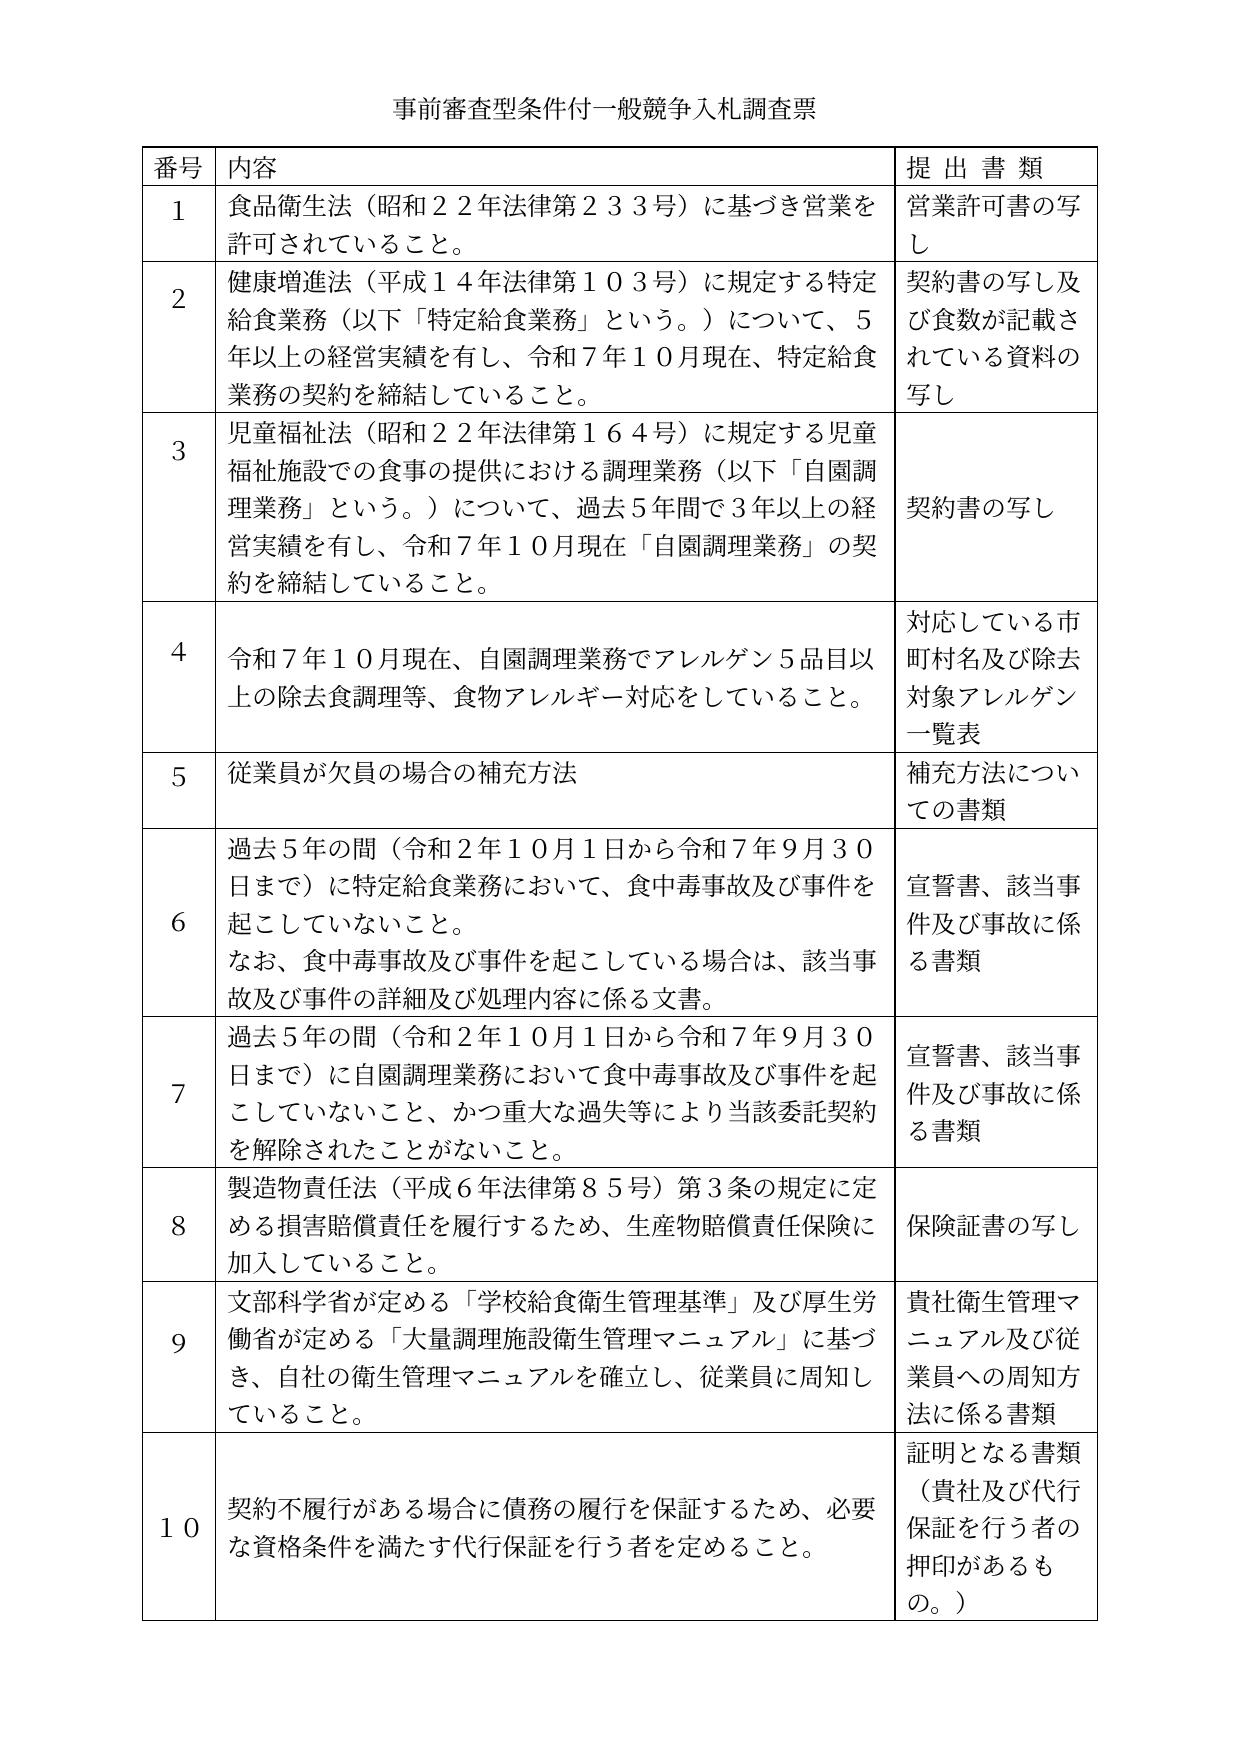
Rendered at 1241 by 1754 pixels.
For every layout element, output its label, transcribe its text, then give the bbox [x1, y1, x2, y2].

table_header 内容 [216, 148, 894, 185]
table_cell 製造物責任法（平成６年法律第８５号）第３条の規定に定める損害賠償責任を履行するため、生産物賠償責任保険に加入していること。 [216, 1168, 894, 1281]
table_header 提出書類 [896, 148, 1097, 185]
table_cell 食品衛生法（昭和２２年法律第２３３号）に基づき営業を 許可されていること。 [216, 186, 894, 261]
table_header 番号 [143, 148, 215, 185]
table_cell 宣誓書、該当事件及び事故に係る書類 [896, 829, 1097, 1016]
table_cell ７ [143, 1017, 215, 1167]
table_cell 従業員が欠員の場合の補充方法 [216, 753, 894, 828]
table_cell １０ [143, 1433, 215, 1620]
table_cell ４ [143, 602, 215, 752]
text 事前審査型条件付一般競争入札調査票 [142, 89, 1098, 127]
table_cell ５ [143, 753, 215, 828]
table_cell 貴社衛生管理マニュアル及び従業員への周知方法に係る書類 [896, 1282, 1097, 1432]
table_cell ９ [143, 1282, 215, 1432]
table_cell 契約不履行がある場合に債務の履行を保証するため、必要な資格条件を満たす代行保証を行う者を定めること。 [216, 1433, 894, 1620]
table_cell 契約書の写し及び食数が記載されている資料の写し [896, 262, 1097, 412]
table_cell 宣誓書、該当事件及び事故に係る書類 [896, 1017, 1097, 1167]
table_cell 過去５年の間（令和２年１０月１日から令和７年９月３０日まで）に特定給食業務において、食中毒事故及び事件を起こしていないこと。 なお、食中毒事故及び事件を起こしている場合は、該当事故及び事件の詳細及び処理内容に係る文書。 [216, 829, 894, 1016]
table_cell ６ [143, 829, 215, 1016]
table_cell 過去５年の間（令和２年１０月１日から令和７年９月３０日まで）に自園調理業務において食中毒事故及び事件を起こしていないこと、かつ重大な過失等により当該委託契約を解除されたことがないこと。 [216, 1017, 894, 1167]
table_cell ８ [143, 1168, 215, 1281]
table_cell 営業許可書の写し [896, 186, 1097, 261]
table_cell 契約書の写し [896, 413, 1097, 601]
table_cell 令和７年１０月現在、自園調理業務でアレルゲン５品目以上の除去食調理等、食物アレルギー対応をしていること。 [216, 602, 894, 752]
table_cell 児童福祉法（昭和２２年法律第１６４号）に規定する児童福祉施設での食事の提供における調理業務（以下「自園調理業務」という。）について、過去５年間で３年以上の経営実績を有し、令和７年１０月現在「自園調理業務」の契約を締結していること。 [216, 413, 894, 601]
table_cell 文部科学省が定める「学校給食衛生管理基準」及び厚生労働省が定める「大量調理施設衛生管理マニュアル」に基づき、自社の衛生管理マニュアルを確立し、従業員に周知していること。 [216, 1282, 894, 1432]
table_cell １ [143, 186, 215, 261]
table_cell 健康増進法（平成１４年法律第１０３号）に規定する特定給食業務（以下「特定給食業務」という。）について、５年以上の経営実績を有し、令和７年１０月現在、特定給食業務の契約を締結していること。 [216, 262, 894, 412]
table_cell 補充方法についての書類 [896, 753, 1097, 828]
table_cell ２ [143, 262, 215, 412]
table_cell 対応している市町村名及び除去対象アレルゲン一覧表 [896, 602, 1097, 752]
table_cell 保険証書の写し [896, 1168, 1097, 1281]
table_cell ３ [143, 413, 215, 601]
table_cell 証明となる書類（貴社及び代行保証を行う者の押印があるもの。） [896, 1433, 1097, 1620]
